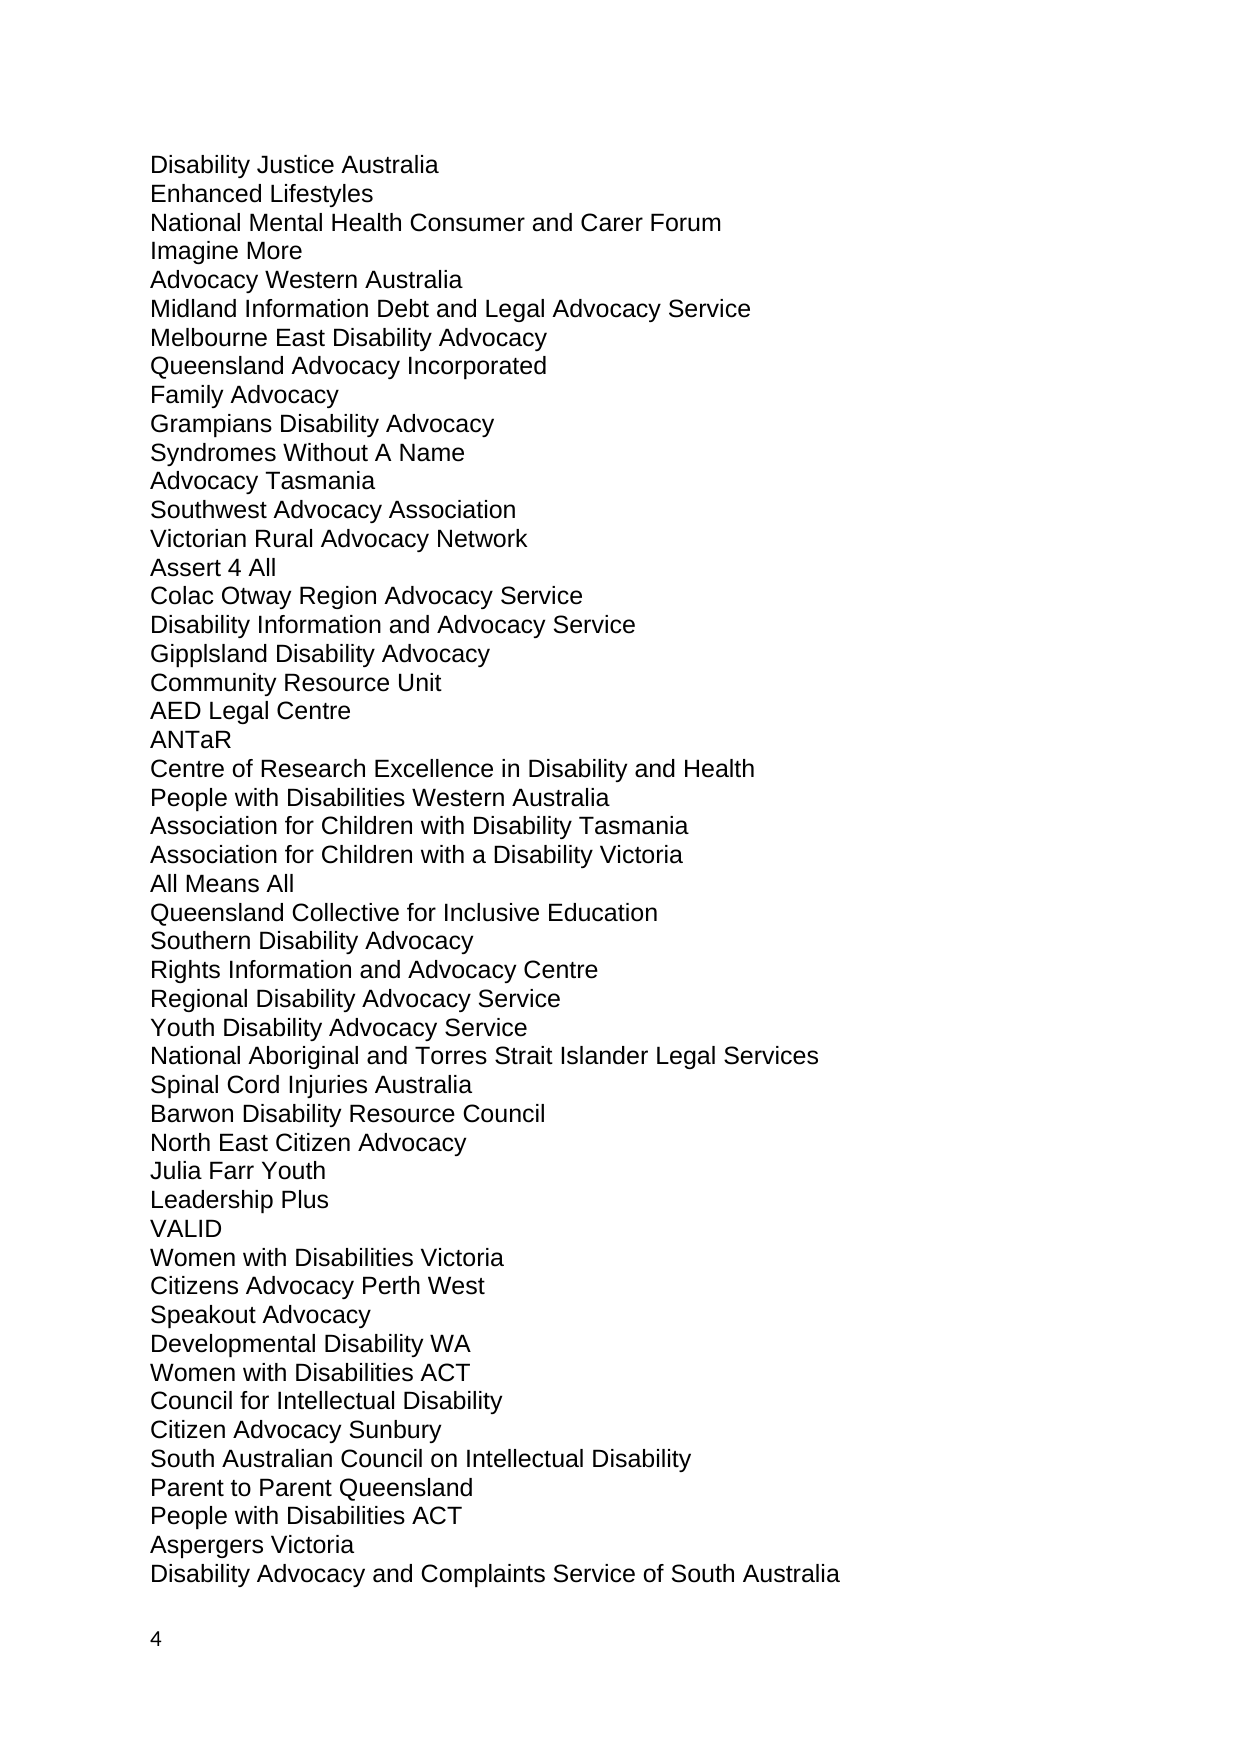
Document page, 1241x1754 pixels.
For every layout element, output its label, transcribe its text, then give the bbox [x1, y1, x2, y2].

text Queensland Advocacy Incorporated [150, 351, 1090, 380]
text Association for Children with a Disability Victoria [150, 840, 1090, 869]
text Rights Information and Advocacy Centre [150, 955, 1090, 984]
text Regional Disability Advocacy Service [150, 984, 1090, 1012]
text National Mental Health Consumer and Carer Forum [150, 207, 1090, 236]
text Centre of Research Excellence in Disability and Health [150, 754, 1090, 782]
text Gipplsland Disability Advocacy [150, 639, 1090, 667]
text Citizens Advocacy Perth West [150, 1271, 1090, 1300]
text Southern Disability Advocacy [150, 926, 1090, 955]
text Enhanced Lifestyles [150, 179, 1090, 207]
text Family Advocacy [150, 380, 1090, 409]
text Syndromes Without A Name [150, 437, 1090, 466]
text People with Disabilities Western Australia [150, 782, 1090, 811]
text Speakout Advocacy [150, 1300, 1090, 1329]
text Parent to Parent Queensland [150, 1472, 1090, 1501]
text Victorian Rural Advocacy Network [150, 524, 1090, 552]
text Advocacy Western Australia [150, 265, 1090, 294]
text Grampians Disability Advocacy [150, 409, 1090, 437]
text South Australian Council on Intellectual Disability [150, 1444, 1090, 1472]
text North East Citizen Advocacy [150, 1127, 1090, 1156]
text Association for Children with Disability Tasmania [150, 811, 1090, 840]
text ANTaR [150, 725, 1090, 754]
text All Means All [150, 869, 1090, 897]
text Women with Disabilities ACT [150, 1357, 1090, 1386]
text Women with Disabilities Victoria [150, 1242, 1090, 1271]
text Imagine More [150, 236, 1090, 265]
text Disability Information and Advocacy Service [150, 610, 1090, 639]
text Citizen Advocacy Sunbury [150, 1415, 1090, 1444]
text National Aboriginal and Torres Strait Islander Legal Services [150, 1041, 1090, 1070]
text People with Disabilities ACT [150, 1501, 1090, 1530]
text Leadership Plus [150, 1185, 1090, 1214]
text Colac Otway Region Advocacy Service [150, 581, 1090, 610]
text Midland Information Debt and Legal Advocacy Service [150, 294, 1090, 322]
text Council for Intellectual Disability [150, 1386, 1090, 1415]
text Barwon Disability Resource Council [150, 1099, 1090, 1127]
text AED Legal Centre [150, 696, 1090, 725]
text Youth Disability Advocacy Service [150, 1012, 1090, 1041]
text Advocacy Tasmania [150, 466, 1090, 495]
text Community Resource Unit [150, 667, 1090, 696]
text VALID [150, 1214, 1090, 1242]
text Southwest Advocacy Association [150, 495, 1090, 524]
text Queensland Collective for Inclusive Education [150, 897, 1090, 926]
text Disability Advocacy and Complaints Service of South Australia [150, 1559, 1090, 1587]
text Disability Justice Australia [150, 150, 1090, 179]
text Assert 4 All [150, 552, 1090, 581]
text Spinal Cord Injuries Australia [150, 1070, 1090, 1099]
text Melbourne East Disability Advocacy [150, 322, 1090, 351]
text Julia Farr Youth [150, 1156, 1090, 1185]
text Developmental Disability WA [150, 1329, 1090, 1357]
text Aspergers Victoria [150, 1530, 1090, 1559]
